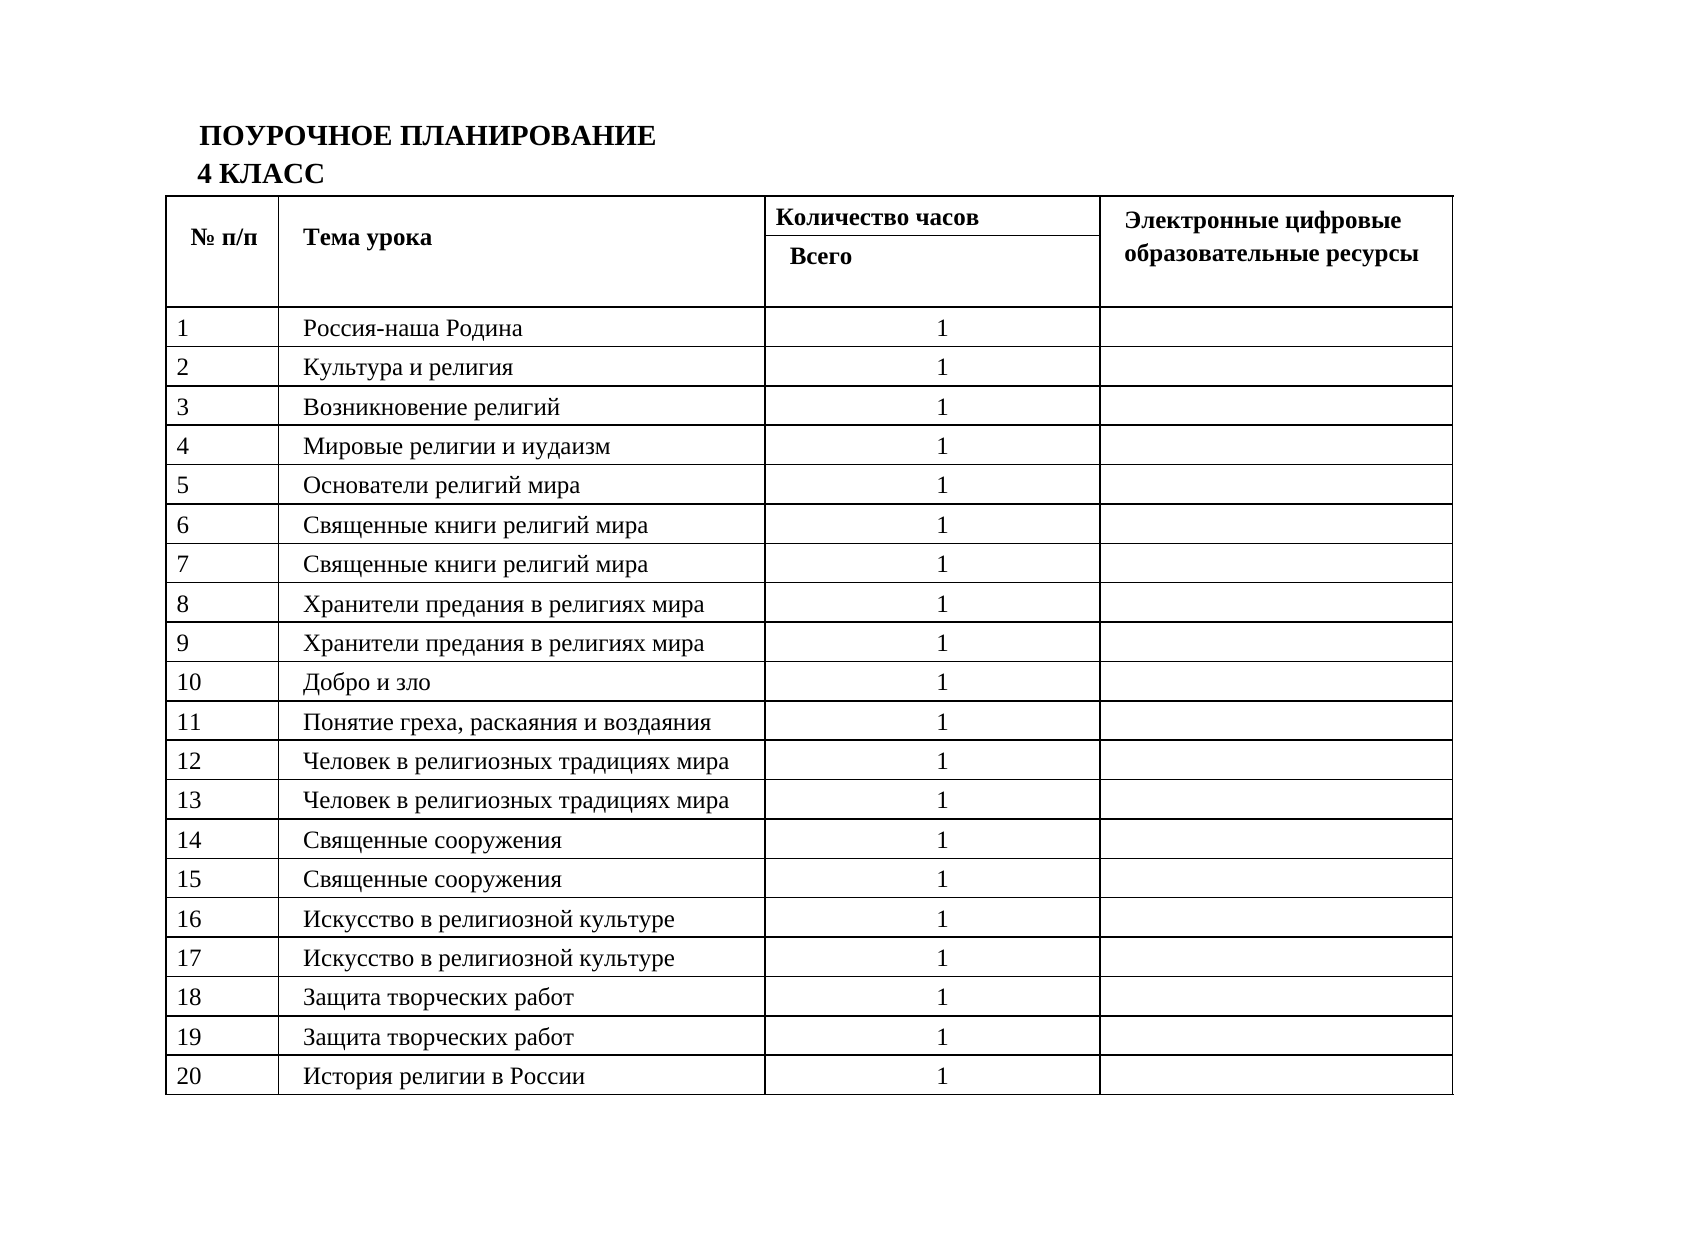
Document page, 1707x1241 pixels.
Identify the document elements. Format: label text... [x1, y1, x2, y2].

table_cell Хранители предания в религиях мира [279, 623, 764, 661]
table_cell 1 [766, 544, 1099, 582]
table_cell 3 [167, 387, 278, 424]
table_cell 1 [766, 505, 1099, 542]
table_cell 14 [167, 820, 278, 857]
table_cell 4 [167, 426, 278, 464]
table_cell 15 [167, 859, 278, 897]
table_cell Всего [766, 236, 1099, 306]
table_header Электронные цифровые образовательные ресурсы [1101, 197, 1452, 306]
table_cell [1101, 623, 1452, 661]
table_cell 1 [766, 938, 1099, 976]
table_cell 1 [766, 859, 1099, 897]
table_cell Понятие греха, раскаяния и воздаяния [279, 702, 764, 739]
table_cell 7 [167, 544, 278, 582]
table_cell [1101, 780, 1452, 818]
table_cell [1101, 859, 1452, 897]
table_cell [1101, 426, 1452, 464]
table_cell 1 [167, 308, 278, 346]
table_cell [1101, 662, 1452, 700]
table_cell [279, 1056, 764, 1094]
table_cell Хранители предания в религиях мира [279, 583, 764, 621]
table_cell 1 [766, 1017, 1099, 1054]
table_cell Искусство в религиозной культуре [279, 898, 764, 936]
table_cell Человек в религиозных традициях мира [279, 741, 764, 779]
table_cell Возникновение религий [279, 387, 764, 424]
table_cell 1 [766, 741, 1099, 779]
table_cell Защита творческих работ [279, 1017, 764, 1054]
table_cell [1101, 1056, 1452, 1094]
table_cell Добро и зло [279, 662, 764, 700]
table_cell 1 [766, 898, 1099, 936]
table_cell [1101, 938, 1452, 976]
table_cell 1 [766, 780, 1099, 818]
table_cell [1101, 1017, 1452, 1054]
table_cell 1 [766, 387, 1099, 424]
table_cell [1101, 977, 1452, 1015]
table_cell 13 [167, 780, 278, 818]
table_cell 1 [766, 583, 1099, 621]
table_cell [1101, 544, 1452, 582]
table_cell [1101, 347, 1452, 385]
table_cell Священные книги религий мира [279, 544, 764, 582]
table_cell 9 [167, 623, 278, 661]
table_cell Россия-наша Родина [279, 308, 764, 346]
table_cell Священные сооружения [279, 820, 764, 857]
table_cell 1 [766, 347, 1099, 385]
table_header Количество часов [766, 197, 1099, 234]
table_cell [1101, 820, 1452, 857]
table_cell 1 [766, 426, 1099, 464]
table_cell 2 [167, 347, 278, 385]
table_cell [1101, 387, 1452, 424]
table_cell 12 [167, 741, 278, 779]
table_cell 16 [167, 898, 278, 936]
table_cell [1101, 583, 1452, 621]
table_cell Основатели религий мира [279, 465, 764, 503]
table_cell [1101, 505, 1452, 542]
table_cell 1 [766, 465, 1099, 503]
table_cell [1101, 308, 1452, 346]
table_cell [1101, 465, 1452, 503]
table_cell Культура и религия [279, 347, 764, 385]
table_cell Священные книги религий мира [279, 505, 764, 542]
table_cell 10 [167, 662, 278, 700]
text ПОУРОЧНОЕ ПЛАНИРОВАНИЕ [177, 118, 1618, 152]
table_cell Защита творческих работ [279, 977, 764, 1015]
table_cell 6 [167, 505, 278, 542]
table_cell 11 [167, 702, 278, 739]
table_cell Искусство в религиозной культуре [279, 938, 764, 976]
table_cell [1101, 741, 1452, 779]
table_header Тема урока [279, 197, 764, 306]
table_cell 1 [766, 820, 1099, 857]
table_cell 20 [167, 1056, 278, 1094]
table_cell Священные сооружения [279, 859, 764, 897]
table_cell 1 [766, 977, 1099, 1015]
table_cell 17 [167, 938, 278, 976]
table_cell 18 [167, 977, 278, 1015]
text 4 КЛАСС [190, 157, 1618, 190]
table_cell 19 [167, 1017, 278, 1054]
table_cell 1 [766, 702, 1099, 739]
table_cell 1 [766, 623, 1099, 661]
table_cell 1 [766, 1056, 1099, 1094]
table_cell Человек в религиозных традициях мира [279, 780, 764, 818]
table_cell 1 [766, 662, 1099, 700]
table_cell [1101, 702, 1452, 739]
table_cell 5 [167, 465, 278, 503]
table_header № п/п [167, 197, 278, 306]
table_cell 8 [167, 583, 278, 621]
table_cell 1 [766, 308, 1099, 346]
table_cell [1101, 898, 1452, 936]
table_cell Мировые религии и иудаизм [279, 426, 764, 464]
